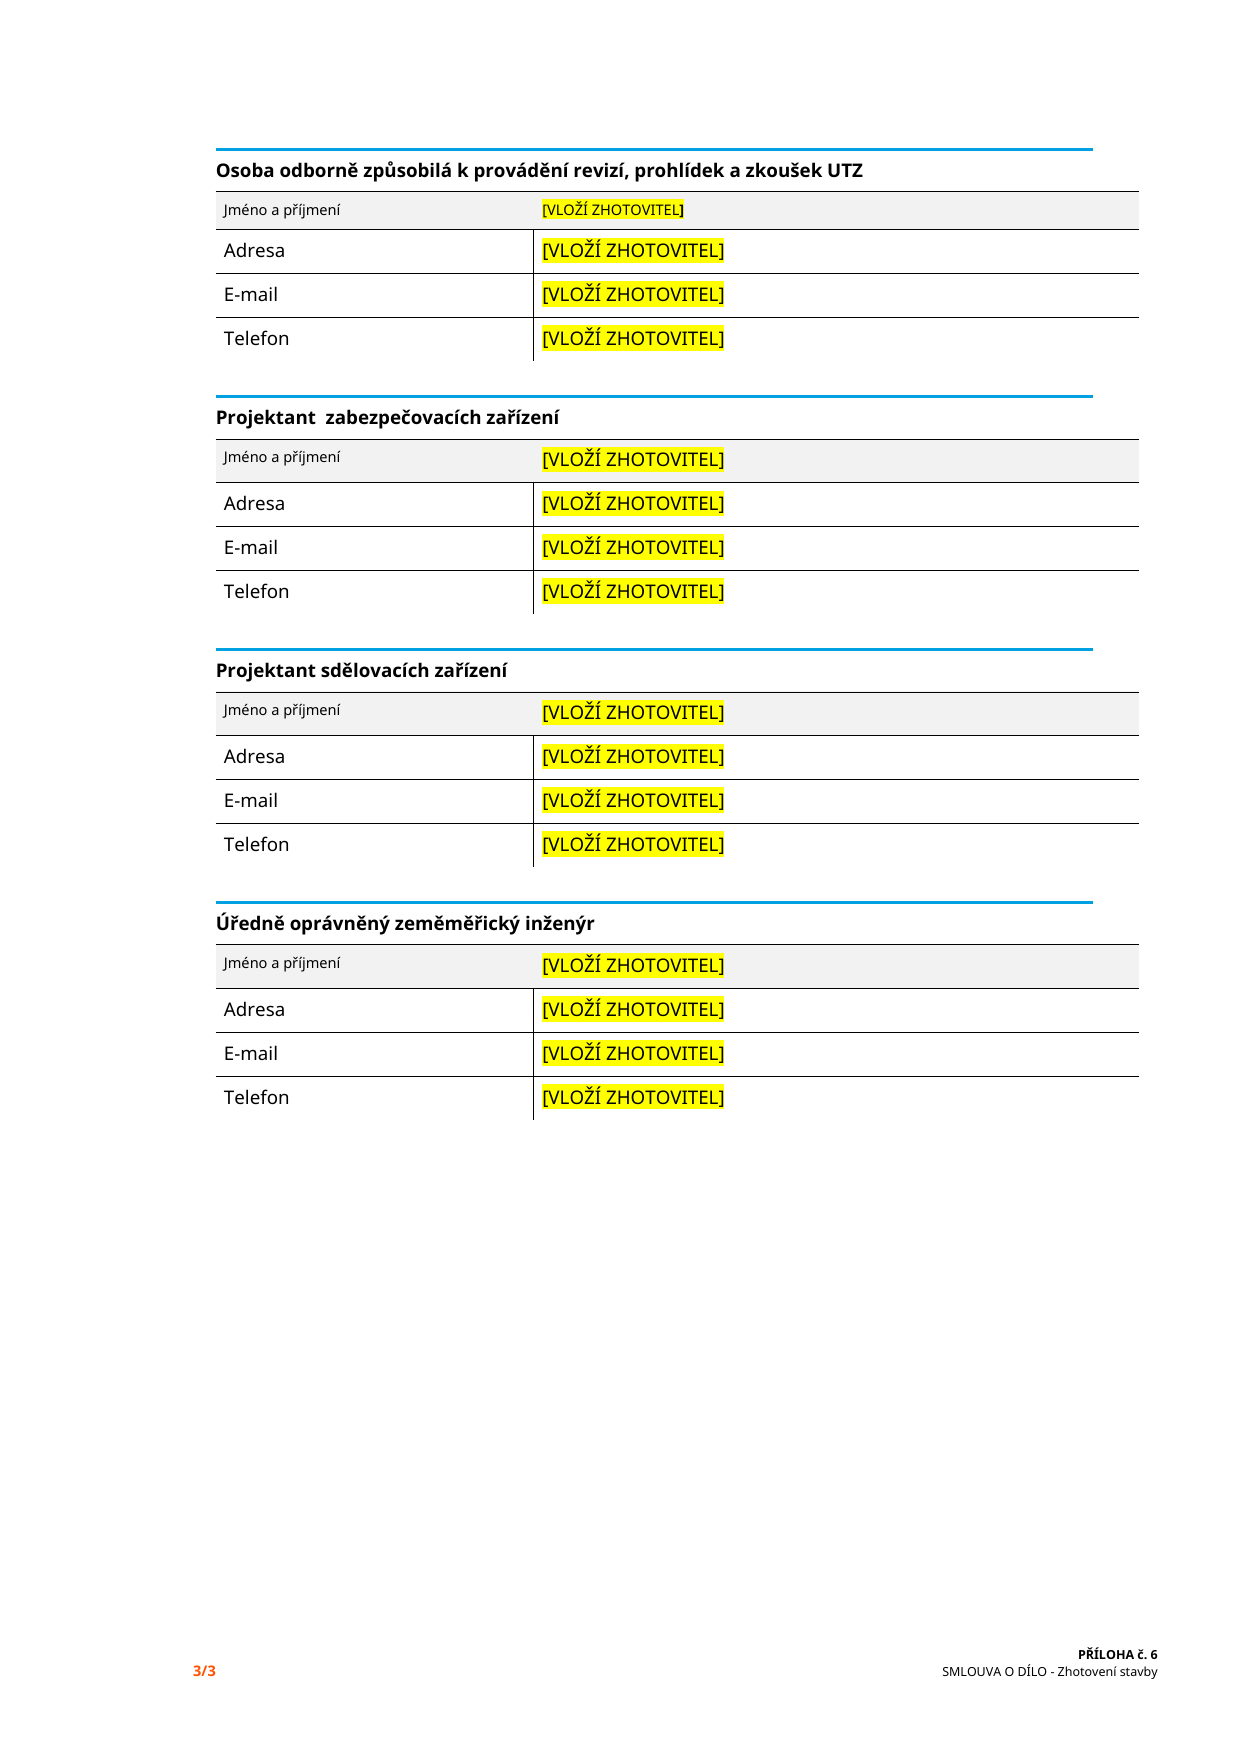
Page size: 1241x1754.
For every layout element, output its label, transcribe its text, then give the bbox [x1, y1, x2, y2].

table_cell [VLOŽÍ ZHOTOVITEL] [534, 527, 1139, 570]
table_header [VLOŽÍ ZHOTOVITEL] [534, 945, 1139, 988]
text Projektant sdělovacích zařízení [216, 651, 1093, 683]
table_cell Adresa [216, 736, 533, 779]
table_header [VLOŽÍ ZHOTOVITEL] [534, 693, 1139, 735]
table_cell [VLOŽÍ ZHOTOVITEL] [534, 780, 1139, 823]
table_cell Adresa [216, 989, 533, 1032]
text Projektant zabezpečovacích zařízení [216, 398, 1093, 430]
table_cell E-mail [216, 780, 533, 823]
table_cell E-mail [216, 274, 533, 317]
table_cell E-mail [216, 1033, 533, 1076]
table_cell [VLOŽÍ ZHOTOVITEL] [534, 1033, 1139, 1076]
table_header Jméno a příjmení [216, 945, 534, 988]
table_header Jméno a příjmení [216, 440, 534, 482]
table_cell [VLOŽÍ ZHOTOVITEL] [534, 1077, 1139, 1120]
table_header Jméno a příjmení [216, 693, 534, 735]
table_cell Adresa [216, 230, 533, 273]
table_cell Telefon [216, 318, 533, 361]
table_cell [VLOŽÍ ZHOTOVITEL] [534, 736, 1139, 779]
table_header Jméno a příjmení [216, 192, 534, 229]
text Úředně oprávněný zeměměřický inženýr [216, 904, 1093, 936]
table_header [VLOŽÍ ZHOTOVITEL] [534, 440, 1139, 482]
table_cell [VLOŽÍ ZHOTOVITEL] [534, 989, 1139, 1032]
text Osoba odborně způsobilá k provádění revizí, prohlídek a zkoušek UTZ [216, 151, 1093, 182]
table_cell Telefon [216, 1077, 533, 1120]
table_cell Telefon [216, 571, 533, 614]
table_cell [VLOŽÍ ZHOTOVITEL] [534, 483, 1139, 526]
table_cell E-mail [216, 527, 533, 570]
table_cell [VLOŽÍ ZHOTOVITEL] [534, 230, 1139, 273]
table_cell Telefon [216, 824, 533, 867]
table_cell [VLOŽÍ ZHOTOVITEL] [534, 571, 1139, 614]
table_header [VLOŽÍ ZHOTOVITEL] [534, 192, 1139, 229]
table_cell [VLOŽÍ ZHOTOVITEL] [534, 318, 1139, 361]
table_cell [VLOŽÍ ZHOTOVITEL] [534, 824, 1139, 867]
table_cell Adresa [216, 483, 533, 526]
table_cell [VLOŽÍ ZHOTOVITEL] [534, 274, 1139, 317]
